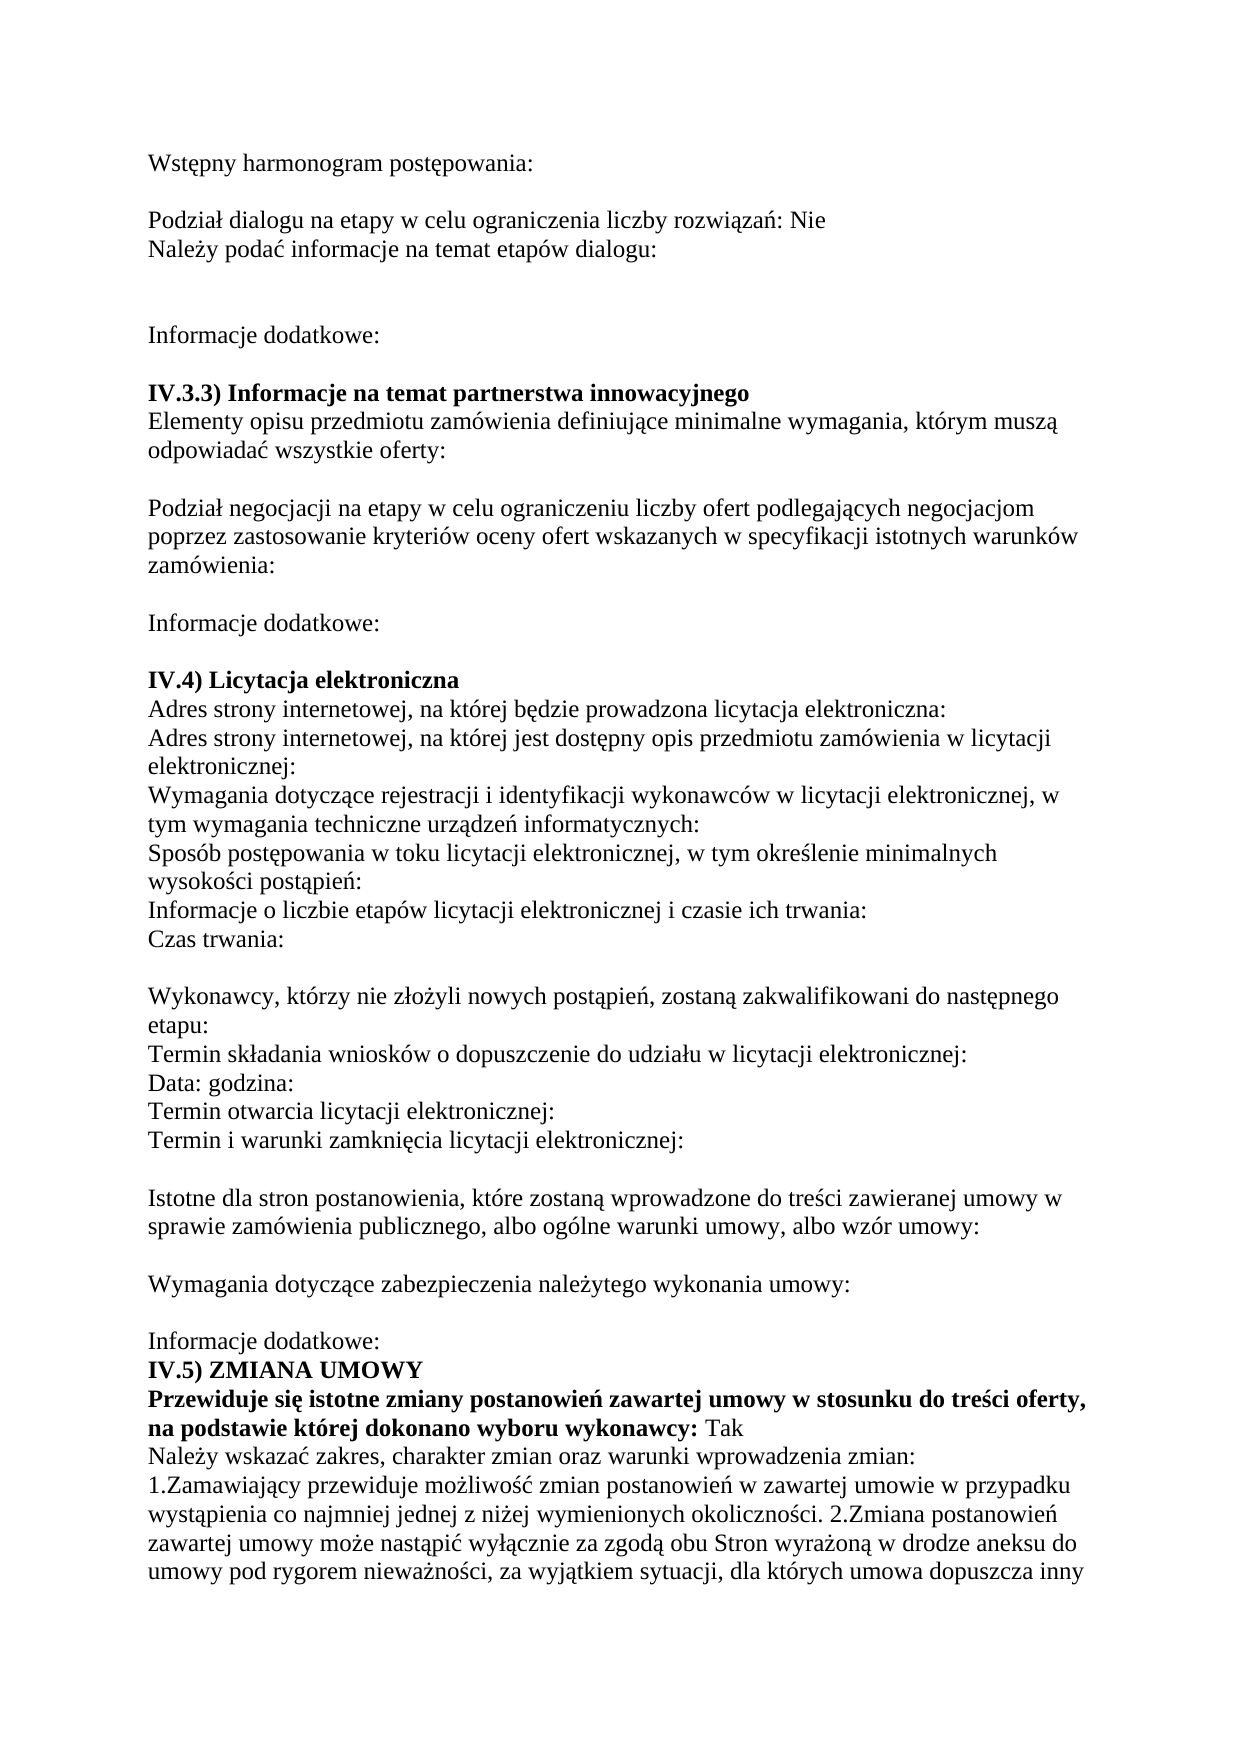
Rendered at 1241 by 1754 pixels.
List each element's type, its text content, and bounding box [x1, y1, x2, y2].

text Sposób postępowania w toku licytacji elektronicznej, w tym określenie minimalnych wysokości postąpień: [148, 838, 1093, 895]
text Informacje o liczbie etapów licytacji elektronicznej i czasie ich trwania: [148, 895, 1093, 924]
text Czas trwania: Wykonawcy, którzy nie złożyli nowych postąpień, zostaną zakwalifikowani do następnego etapu: [148, 924, 1093, 1039]
text Istotne dla stron postanowienia, które zostaną wprowadzone do treści zawieranej umowy w sprawie zamówienia publicznego, albo ogólne warunki umowy, albo wzór umowy: [148, 1154, 1093, 1240]
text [148, 148, 1093, 723]
text Informacje dodatkowe: [148, 1298, 1093, 1355]
text Adres strony internetowej, na której jest dostępny opis przedmiotu zamówienia w licytacji elektronicznej: [148, 723, 1093, 780]
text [148, 1355, 1093, 1585]
text Wymagania dotyczące rejestracji i identyfikacji wykonawców w licytacji elektronicznej, w tym wymagania techniczne urządzeń informatycznych: [148, 780, 1093, 838]
text Termin i warunki zamknięcia licytacji elektronicznej: [148, 1125, 1093, 1154]
text Wymagania dotyczące zabezpieczenia należytego wykonania umowy: [148, 1240, 1093, 1298]
text Termin składania wniosków o dopuszczenie do udziału w licytacji elektronicznej: Data: godzina: Termin otwarcia licytacji elektronicznej: [148, 1039, 1093, 1125]
